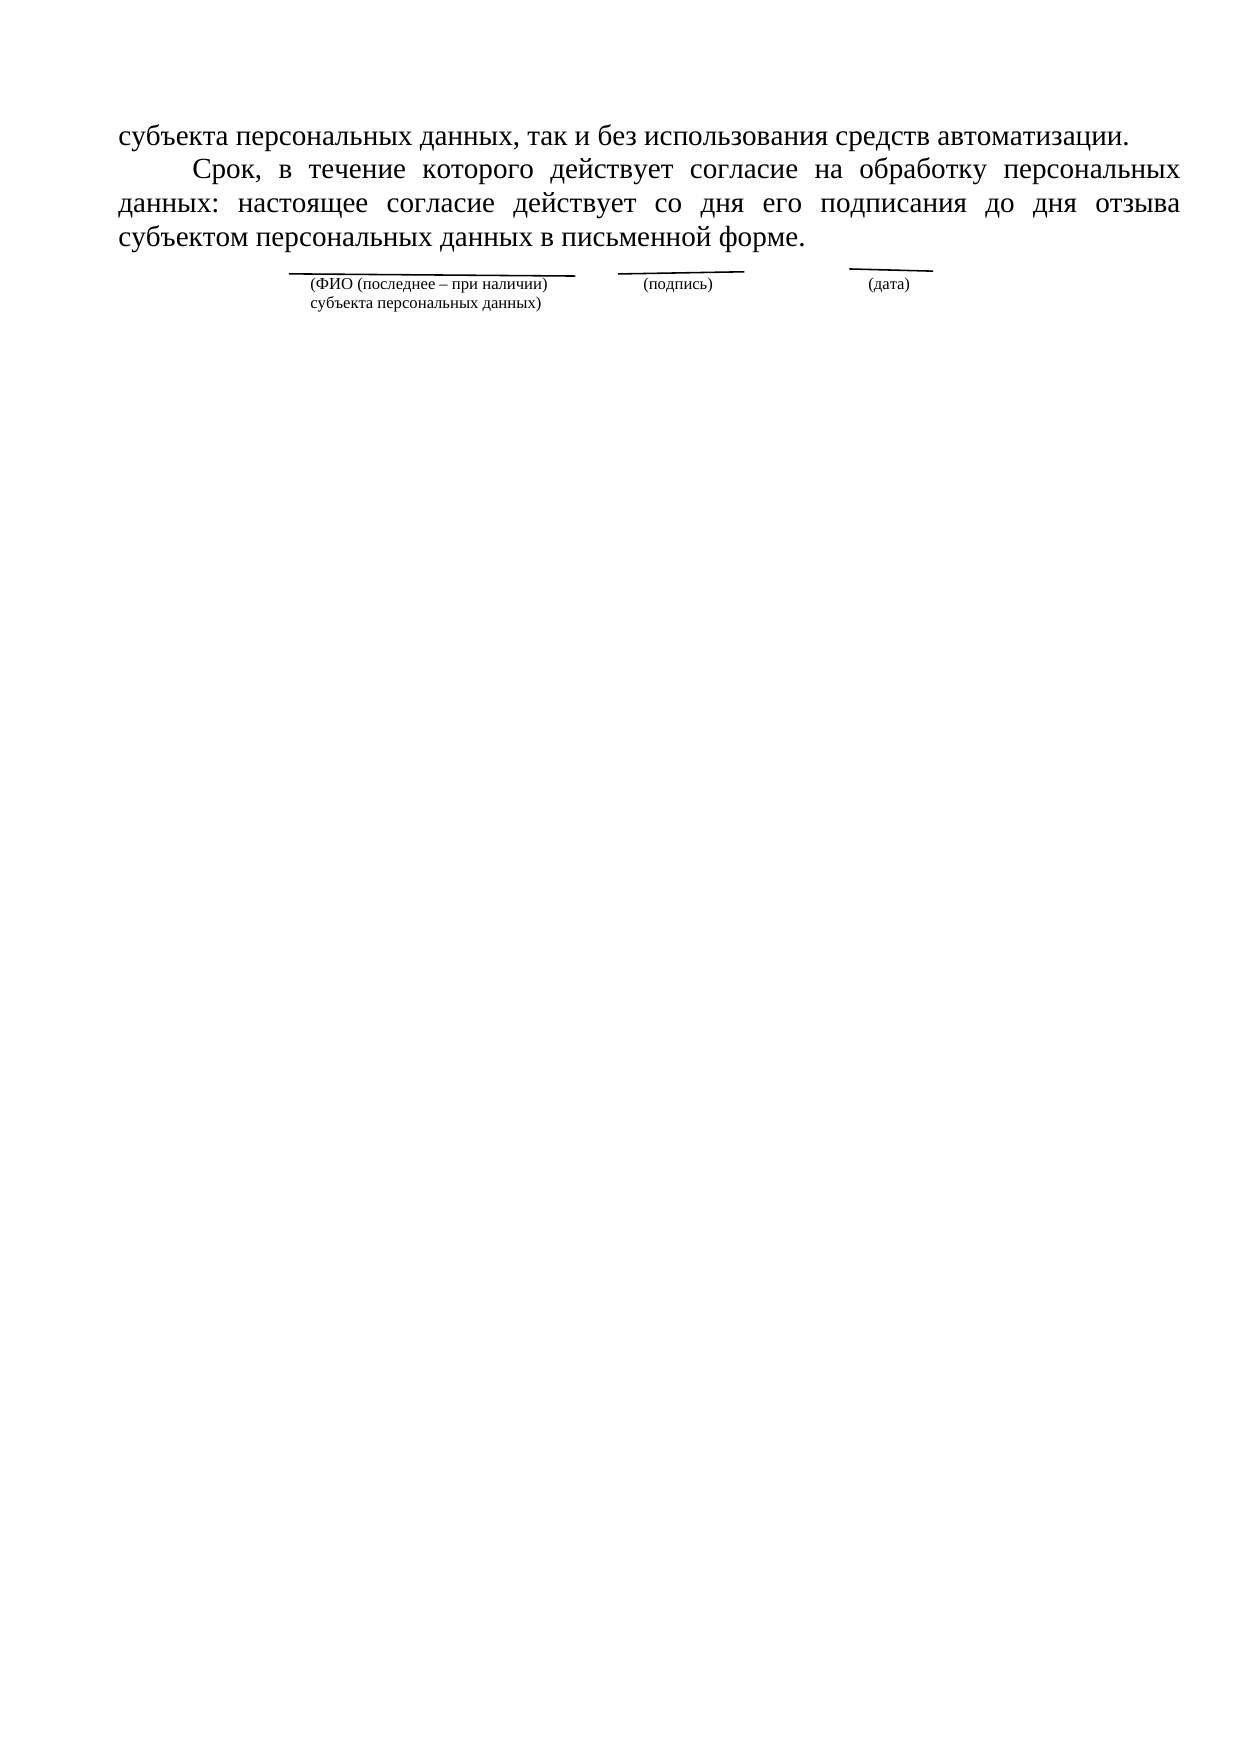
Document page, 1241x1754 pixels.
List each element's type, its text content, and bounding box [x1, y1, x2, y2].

text (ФИО (последнее – при наличии) (подпись) (дата) [310, 274, 1181, 293]
text Срок, в течение которого действует согласие на обработку персональных данных: настоящее согласие действует со дня его подписания до дня отзыва субъектом персональных данных в письменной форме. [118, 152, 1181, 252]
text субъекта персональных данных) [310, 293, 1181, 312]
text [118, 118, 1181, 152]
